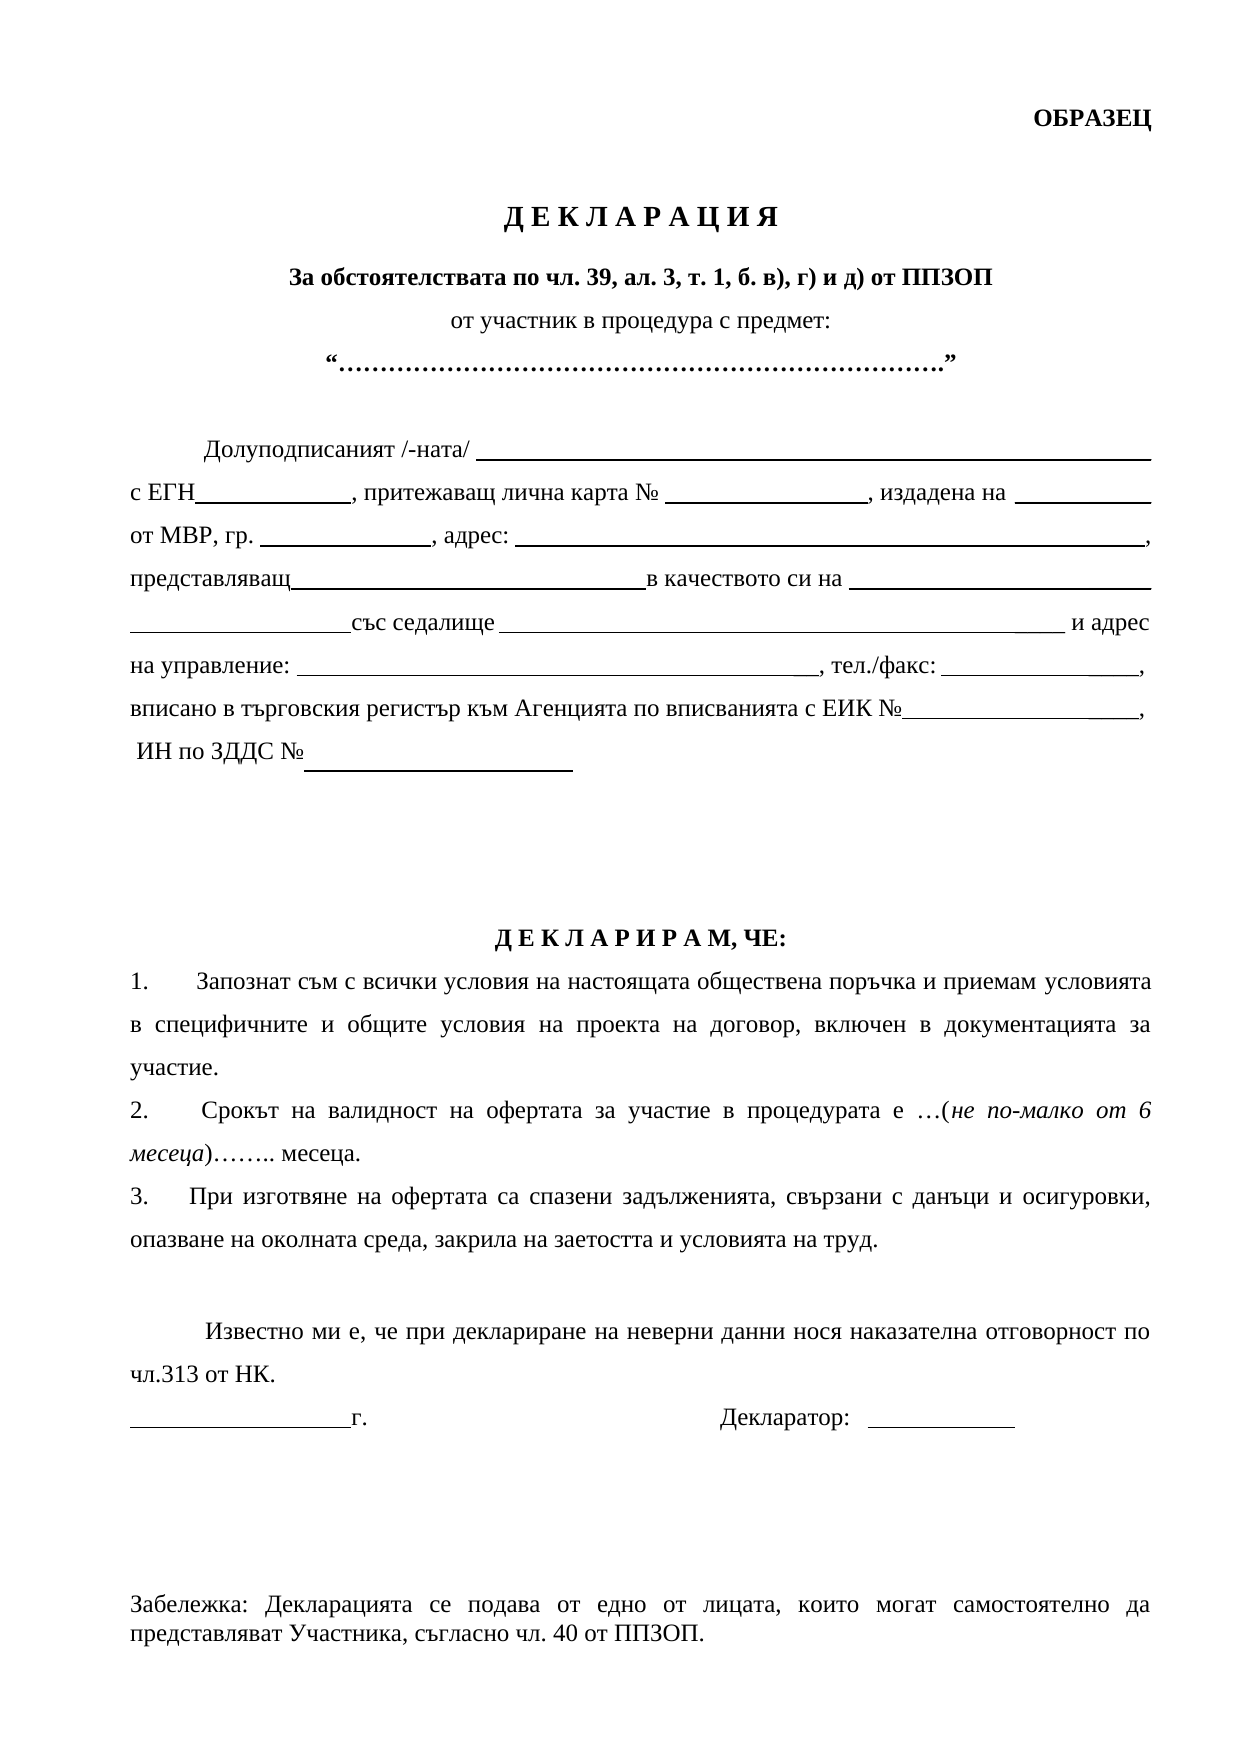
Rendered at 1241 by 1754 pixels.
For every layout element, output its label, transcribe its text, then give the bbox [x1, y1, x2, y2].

list ОБРАЗЕЦ [636, 103, 1152, 132]
text Известно ми е, че при деклариране на неверни данни нося наказателна отговорност по чл.313 от НК. [130, 1316, 1152, 1388]
list Запознат съм с всички условия на настоящата обществена поръчка и приемам условията в специфичните и общите условия на проекта на договор, включен в документацията за участие. [130, 966, 1152, 1081]
text Д Е К Л А Р И Р А М, ЧЕ: [130, 923, 1152, 951]
text За обстоятелствата по чл. 39, ал. 3, т. 1, б. в), г) и д) от ППЗОП [130, 262, 1152, 290]
text с ЕГН , притежаващ лична карта № , издадена на __ _____ [130, 477, 1152, 506]
list При изготвяне на офертата са спазени задълженията, свързани с данъци и осигуровки, опазване на околната среда, закрила на заетостта и условията на труд. [130, 1181, 1152, 1253]
text “……………………………………………………………….” [130, 348, 1152, 377]
text от МВР, гр. , адрес: ____ , [130, 520, 1152, 549]
text Забележка: Декларацията се подава от едно от лицата, които могат самостоятелно да представляват Участника, съгласно чл. 40 от ППЗОП. [130, 1589, 1152, 1646]
text представляващ в качеството си на _____ [130, 563, 1152, 592]
text със седалище ____ и адрес [130, 607, 1152, 635]
text г. Декларатор: [130, 1402, 1152, 1431]
text Долуподписаният /-ната/ _____ [130, 434, 1152, 463]
text на управление: __, тел./факс: ____, вписано в търговския регистър към Агенцията по вписванията с ЕИК № ____, [130, 650, 1152, 722]
text ИН по ЗДДС № [130, 736, 1152, 774]
list Срокът на валидност на офертата за участие в процедурата е …(не по-малко от 6 месеца)…….. месеца. [130, 1095, 1152, 1167]
text от участник в процедура с предмет: [130, 305, 1152, 333]
title Д Е К Л А Р А Ц И Я [130, 199, 1152, 233]
